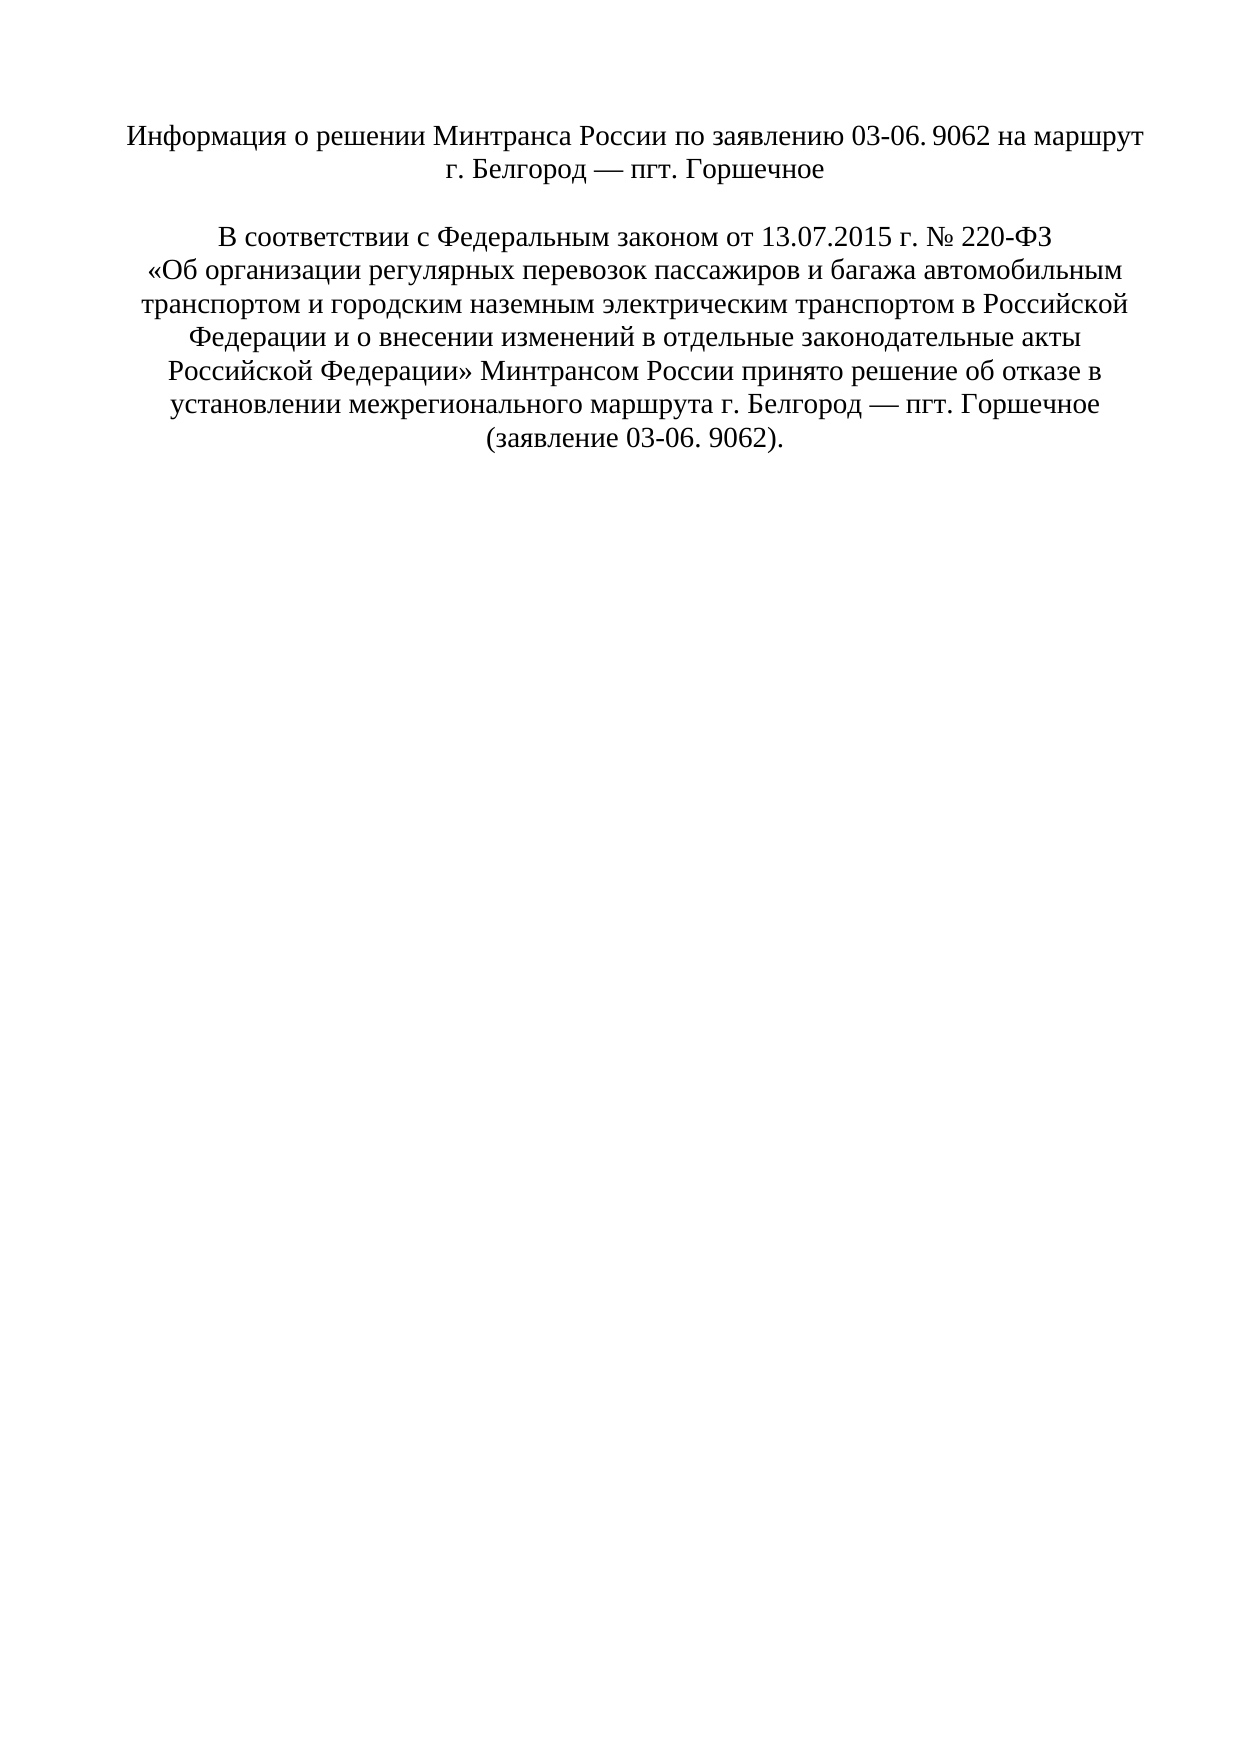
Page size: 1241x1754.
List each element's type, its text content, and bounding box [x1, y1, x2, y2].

text Информация о решении Минтранса России по заявлению 03-06. 9062 на маршрут г. Белгород — пгт. Горшечное [118, 118, 1152, 185]
text В соответствии с Федеральным законом от 13.07.2015 г. № 220-ФЗ «Об организации регулярных перевозок пассажиров и багажа автомобильным транспортом и городским наземным электрическим транспортом в Российской Федерации и о внесении изменений в отдельные законодательные акты Российской Федерации» Минтрансом России принято решение об отказе в установлении межрегионального маршрута г. Белгород — пгт. Горшечное (заявление 03-06. 9062). [118, 219, 1152, 453]
